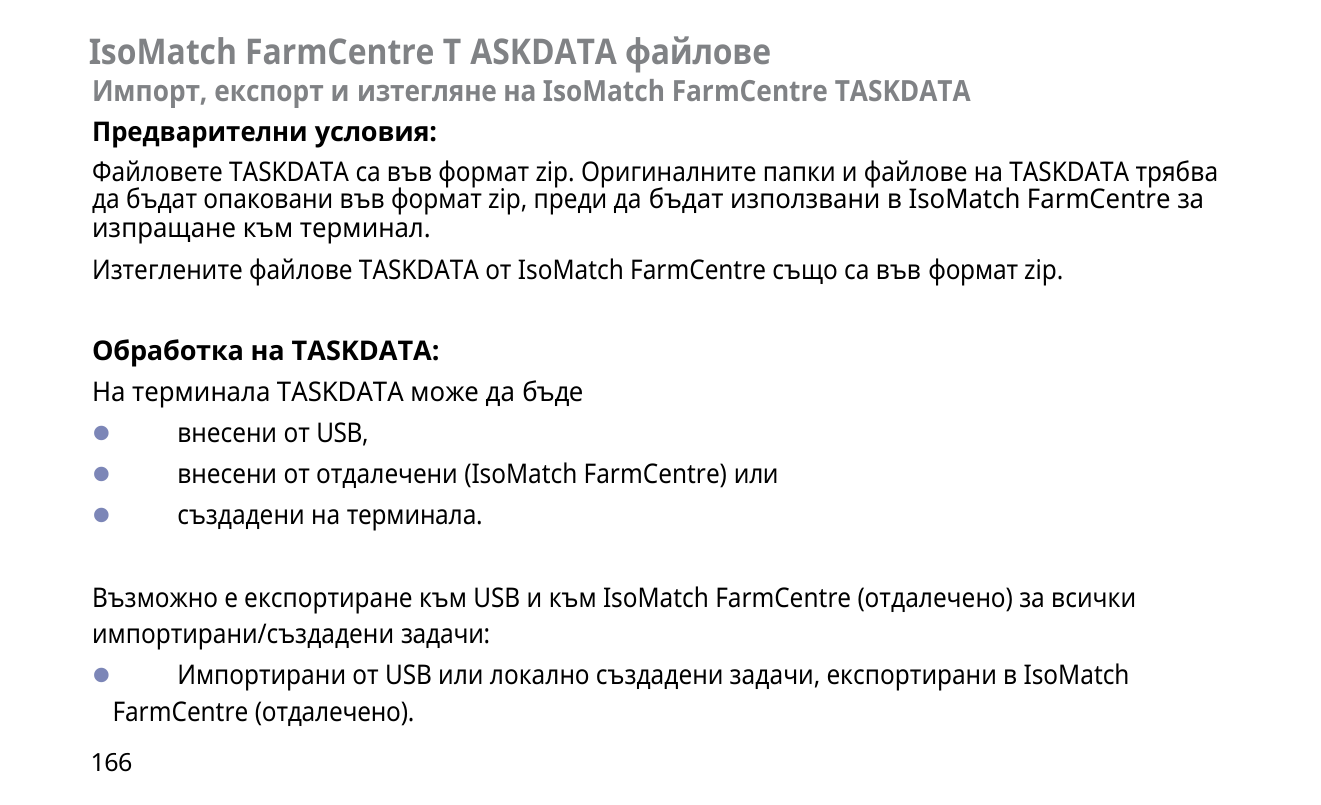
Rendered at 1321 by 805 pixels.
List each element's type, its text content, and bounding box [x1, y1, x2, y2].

text На терминала TASKDATA може да бъде [92, 373, 1258, 409]
text Изтеглените файлове TASKDATA от IsoMatch FarmCentre също са във формат zip. [92, 251, 1258, 288]
list създадени на терминала. [92, 495, 1258, 532]
list Импортирани от USB или локално създадени задачи, експортирани в IsoMatch FarmCentre (отдалечено). [92, 656, 1258, 729]
subtitle Обработка на TASKDATA: [92, 332, 1258, 369]
list внесени от USB, [92, 413, 1258, 450]
subtitle IsoMatch FarmCentre T ASKDATA файлове [88, 29, 1258, 73]
text Файловете TASKDATA са във формат zip. Оригиналните папки и файлове на TASKDATA трябва да бъдат опаковани във формат zip, преди да бъдат използвани в IsoMatch FarmCentre за изпращане към терминал. [92, 159, 1232, 245]
list внесени от отдалечени (IsoMatch FarmCentre) или [92, 454, 1258, 491]
subtitle Импорт, експорт и изтегляне на IsoMatch FarmCentre TASKDATA [92, 73, 1258, 108]
text Възможно е експортиране към USB и към IsoMatch FarmCentre (отдалечено) за всички импортирани/създадени задачи: [92, 578, 1258, 652]
subtitle Предварителни условия: [92, 113, 1258, 149]
